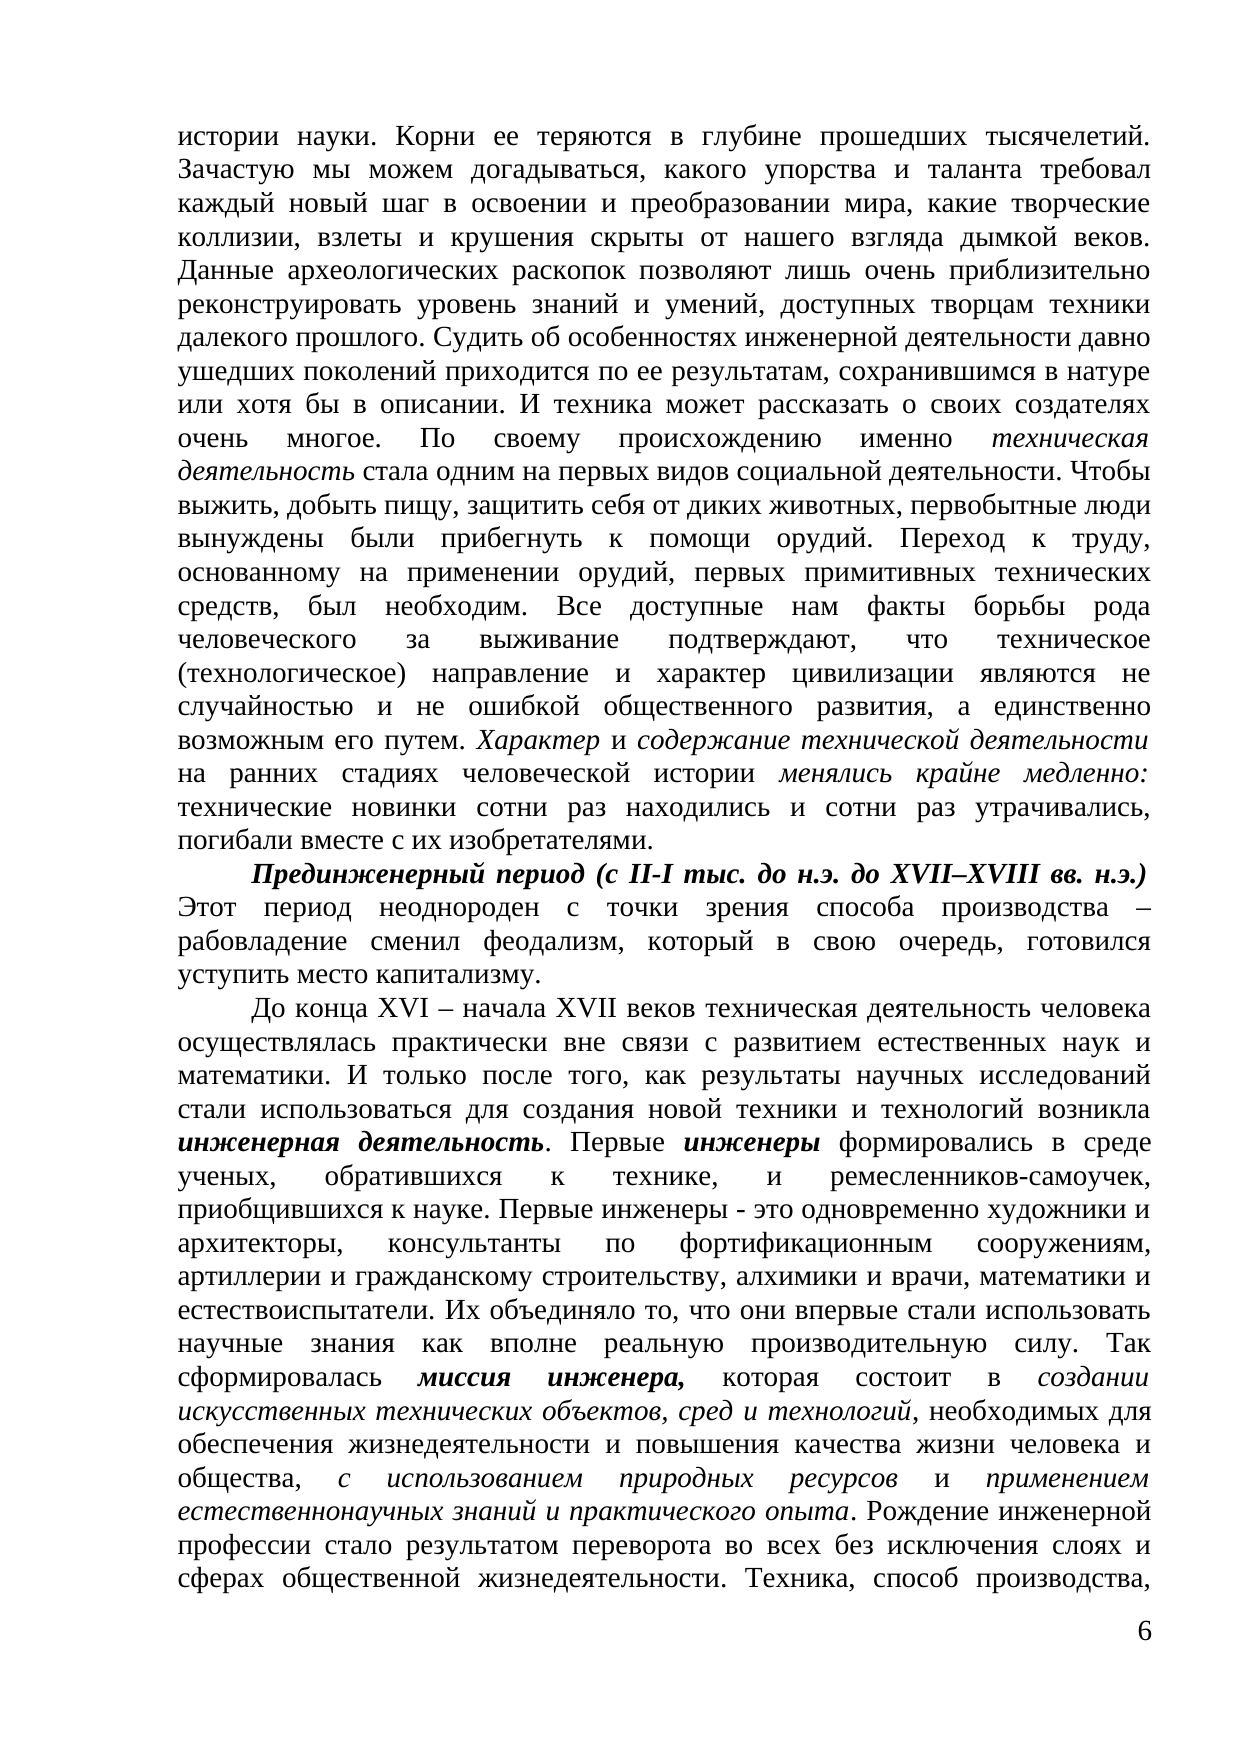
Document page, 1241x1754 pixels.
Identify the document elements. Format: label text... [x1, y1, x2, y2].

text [177, 118, 1152, 856]
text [177, 990, 1152, 1594]
text Прединженерный период (с II-I тыс. до н.э. до ХVII–XVIII вв. н.э.) Этот период неоднороден с точки зрения способа производства – рабовладение сменил феодализм, который в свою очередь, готовился уступить место капитализму. [177, 856, 1152, 990]
